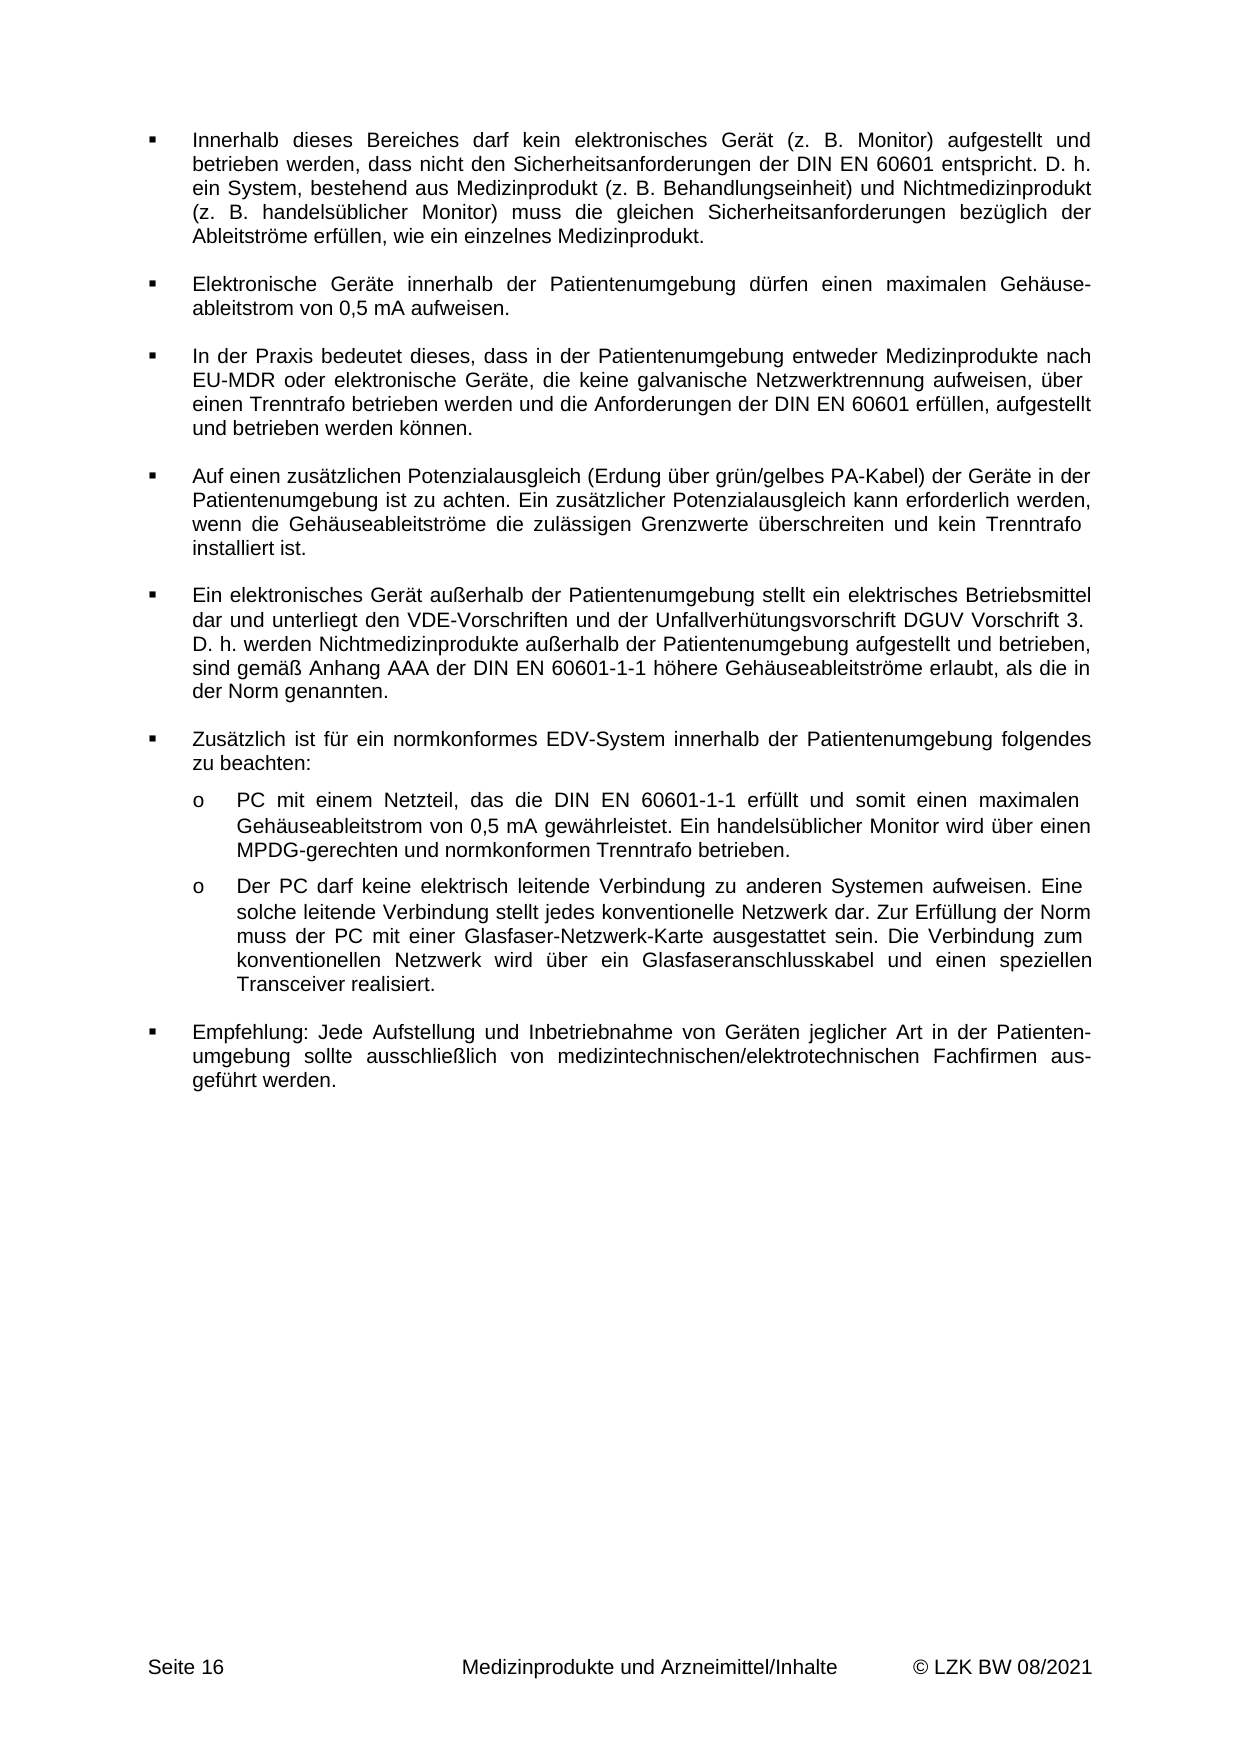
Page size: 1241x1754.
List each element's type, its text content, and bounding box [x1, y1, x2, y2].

list In der Praxis bedeutet dieses, dass in der Patientenumgebung entweder Medizinprodukte nach EU-MDR oder elektronische Geräte, die keine galvanische Netzwerktrennung aufweisen, über einen Trenntrafo betrieben werden und die Anforderungen der DIN EN 60601 erfüllen, aufgestellt und betrieben werden können. [148, 343, 1092, 439]
list Innerhalb dieses Bereiches darf kein elektronisches Gerät (z. B. Monitor) aufgestellt und betrieben werden, dass nicht den Sicherheitsanforderungen der DIN EN 60601 entspricht. D. h. ein System, bestehend aus Medizinprodukt (z. B. Behandlungseinheit) und Nichtmedizinprodukt (z. B. handelsüblicher Monitor) muss die gleichen Sicherheitsanforderungen bezüglich der Ableitströme erfüllen, wie ein einzelnes Medizinprodukt. [148, 128, 1092, 248]
list Der PC darf keine elektrisch leitende Verbindung zu anderen Systemen aufweisen. Eine solche leitende Verbindung stellt jedes konventionelle Netzwerk dar. Zur Erfüllung der Norm muss der PC mit einer Glasfaser-Netzwerk-Karte ausgestattet sein. Die Verbindung zum konventionellen Netzwerk wird über ein Glasfaseranschlusskabel und einen speziellen Transceiver realisiert. [192, 874, 1092, 996]
list Zusätzlich ist für ein normkonformes EDV-System innerhalb der Patientenumgebung folgendes zu beachten: [148, 727, 1092, 775]
list Elektronische Geräte innerhalb der Patientenumgebung dürfen einen maximalen Gehäuse- ableitstrom von 0,5 mA aufweisen. [148, 272, 1092, 319]
list PC mit einem Netzteil, das die DIN EN 60601-1-1 erfüllt und somit einen maximalen Gehäuseableitstrom von 0,5 mA gewährleistet. Ein handelsüblicher Monitor wird über einen MPDG-gerechten und normkonformen Trenntrafo betrieben. [192, 788, 1092, 861]
list Empfehlung: Jede Aufstellung und Inbetriebnahme von Geräten jeglicher Art in der Patienten- umgebung sollte ausschließlich von medizintechnischen/elektrotechnischen Fachfirmen aus- geführt werden. [148, 1019, 1092, 1092]
list Auf einen zusätzlichen Potenzialausgleich (Erdung über grün/gelbes PA-Kabel) der Geräte in der Patientenumgebung ist zu achten. Ein zusätzlicher Potenzialausgleich kann erforderlich werden, wenn die Gehäuseableitströme die zulässigen Grenzwerte überschreiten und kein Trenntrafo installiert ist. [148, 463, 1092, 559]
list Ein elektronisches Gerät außerhalb der Patientenumgebung stellt ein elektrisches Betriebsmittel dar und unterliegt den VDE-Vorschriften und der Unfallverhütungsvorschrift DGUV Vorschrift 3. D. h. werden Nichtmedizinprodukte außerhalb der Patientenumgebung aufgestellt und betrieben, sind gemäß Anhang AAA der DIN EN 60601-1-1 höhere Gehäuseableitströme erlaubt, als die in der Norm genannten. [148, 583, 1092, 703]
